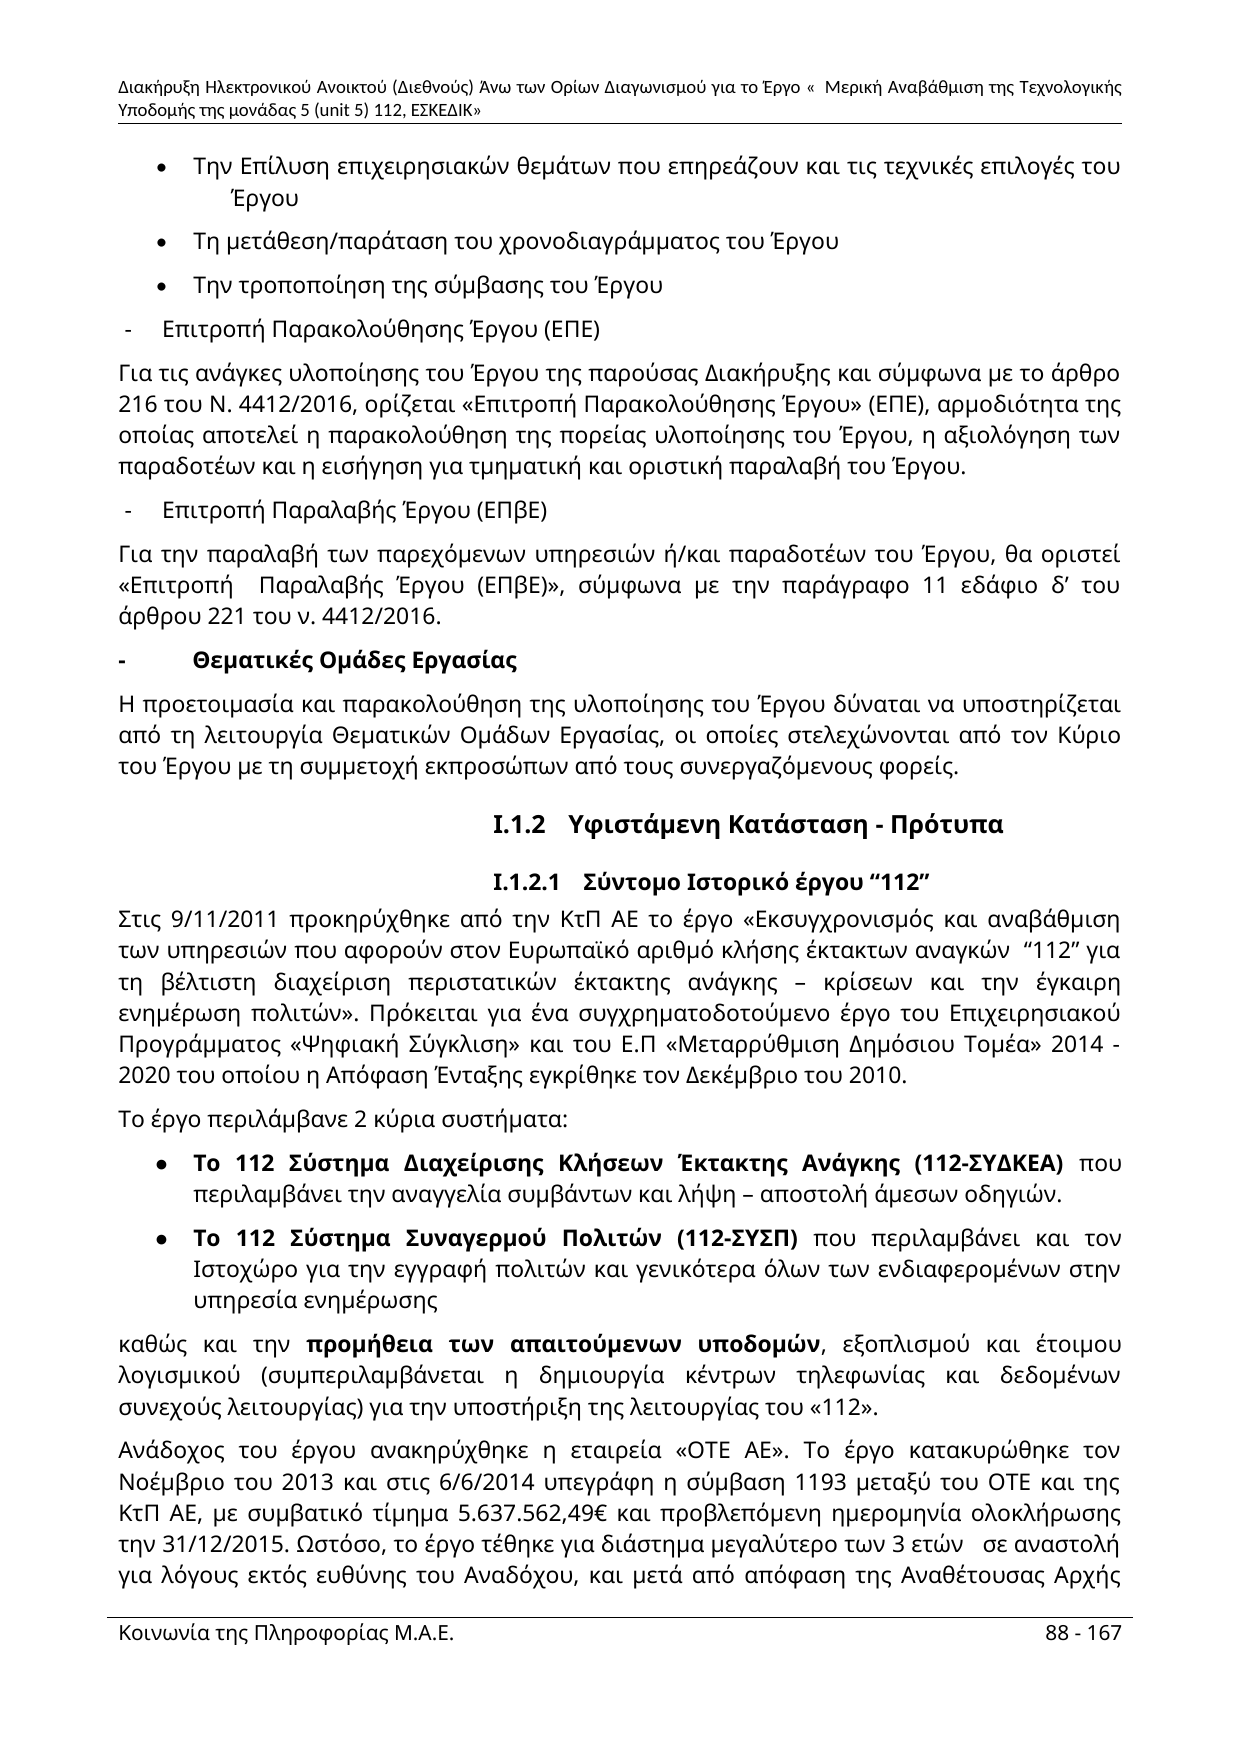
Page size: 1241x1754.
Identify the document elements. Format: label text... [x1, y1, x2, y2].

text - Θεματικές Ομάδες Εργασίας [118, 644, 1122, 675]
list Τη μετάθεση/παράταση του χρονοδιαγράμματος του Έργου [156, 225, 1122, 256]
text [118, 1434, 1122, 1591]
list Την Επίλυση επιχειρησιακών θεμάτων που επηρεάζουν και τις τεχνικές επιλογές του Έργου [156, 150, 1122, 213]
text καθώς και την προμήθεια των απαιτούμενων υποδομών, εξοπλισμού και έτοιμου λογισμικού (συμπεριλαμβάνεται η δημιουργία κέντρων τηλεφωνίας και δεδομένων συνεχούς λειτουργίας) για την υποστήριξη της λειτουργίας του «112». [118, 1328, 1122, 1422]
subtitle Σύντομο Ιστορικό έργου “112” [493, 866, 1122, 897]
list Το 112 Σύστημα Διαχείρισης Κλήσεων Έκτακτης Ανάγκης (112-ΣΥΔΚΕΑ) που περιλαμβάνει την αναγγελία συμβάντων και λήψη – αποστολή άμεσων οδηγιών. [156, 1147, 1122, 1209]
list Επιτροπή Παραλαβής Έργου (ΕΠβΕ) [124, 494, 1122, 525]
subtitle Υφιστάμενη Κατάσταση - Πρότυπα [493, 806, 1122, 841]
text Στις 9/11/2011 προκηρύχθηκε από την ΚτΠ ΑΕ το έργο «Εκσυγχρονισμός και αναβάθμιση των υπηρεσιών που αφορούν στον Ευρωπαϊκό αριθμό κλήσης έκτακτων αναγκών “112” για τη βέλτιστη διαχείριση περιστατικών έκτακτης ανάγκης – κρίσεων και την έγκαιρη ενημέρωση πολιτών». Πρόκειται για ένα συγχρηματοδοτούμενο έργο του Επιχειρησιακού Προγράμματος «Ψηφιακή Σύγκλιση» και του Ε.Π «Μεταρρύθμιση Δημόσιου Τομέα» 2014 -2020 του οποίου η Απόφαση Ένταξης εγκρίθηκε τον Δεκέμβριο του 2010. [118, 903, 1122, 1091]
list Το 112 Σύστημα Συναγερμού Πολιτών (112-ΣΥΣΠ) που περιλαμβάνει και τον Ιστοχώρο για την εγγραφή πολιτών και γενικότερα όλων των ενδιαφερομένων στην υπηρεσία ενημέρωσης [156, 1222, 1122, 1316]
list Την τροποποίηση της σύμβασης του Έργου [156, 269, 1122, 300]
text Το έργο περιλάμβανε 2 κύρια συστήματα: [118, 1103, 1122, 1134]
text Για την παραλαβή των παρεχόμενων υπηρεσιών ή/και παραδοτέων του Έργου, θα οριστεί «Επιτροπή Παραλαβής Έργου (ΕΠβΕ)», σύμφωνα με την παράγραφο 11 εδάφιο δ’ του άρθρου 221 του ν. 4412/2016. [118, 538, 1122, 631]
text Η προετοιμασία και παρακολούθηση της υλοποίησης του Έργου δύναται να υποστηρίζεται από τη λειτουργία Θεματικών Ομάδων Εργασίας, οι οποίες στελεχώνονται από τον Κύριο του Έργου με τη συμμετοχή εκπροσώπων από τους συνεργαζόμενους φορείς. [118, 688, 1122, 781]
text Για τις ανάγκες υλοποίησης του Έργου της παρούσας Διακήρυξης και σύμφωνα με το άρθρο 216 του Ν. 4412/2016, ορίζεται «Επιτροπή Παρακολούθησης Έργου» (ΕΠΕ), αρμοδιότητα της οποίας αποτελεί η παρακολούθηση της πορείας υλοποίησης του Έργου, η αξιολόγηση των παραδοτέων και η εισήγηση για τμηματική και οριστική παραλαβή του Έργου. [118, 356, 1122, 481]
list Επιτροπή Παρακολούθησης Έργου (ΕΠΕ) [124, 313, 1122, 344]
